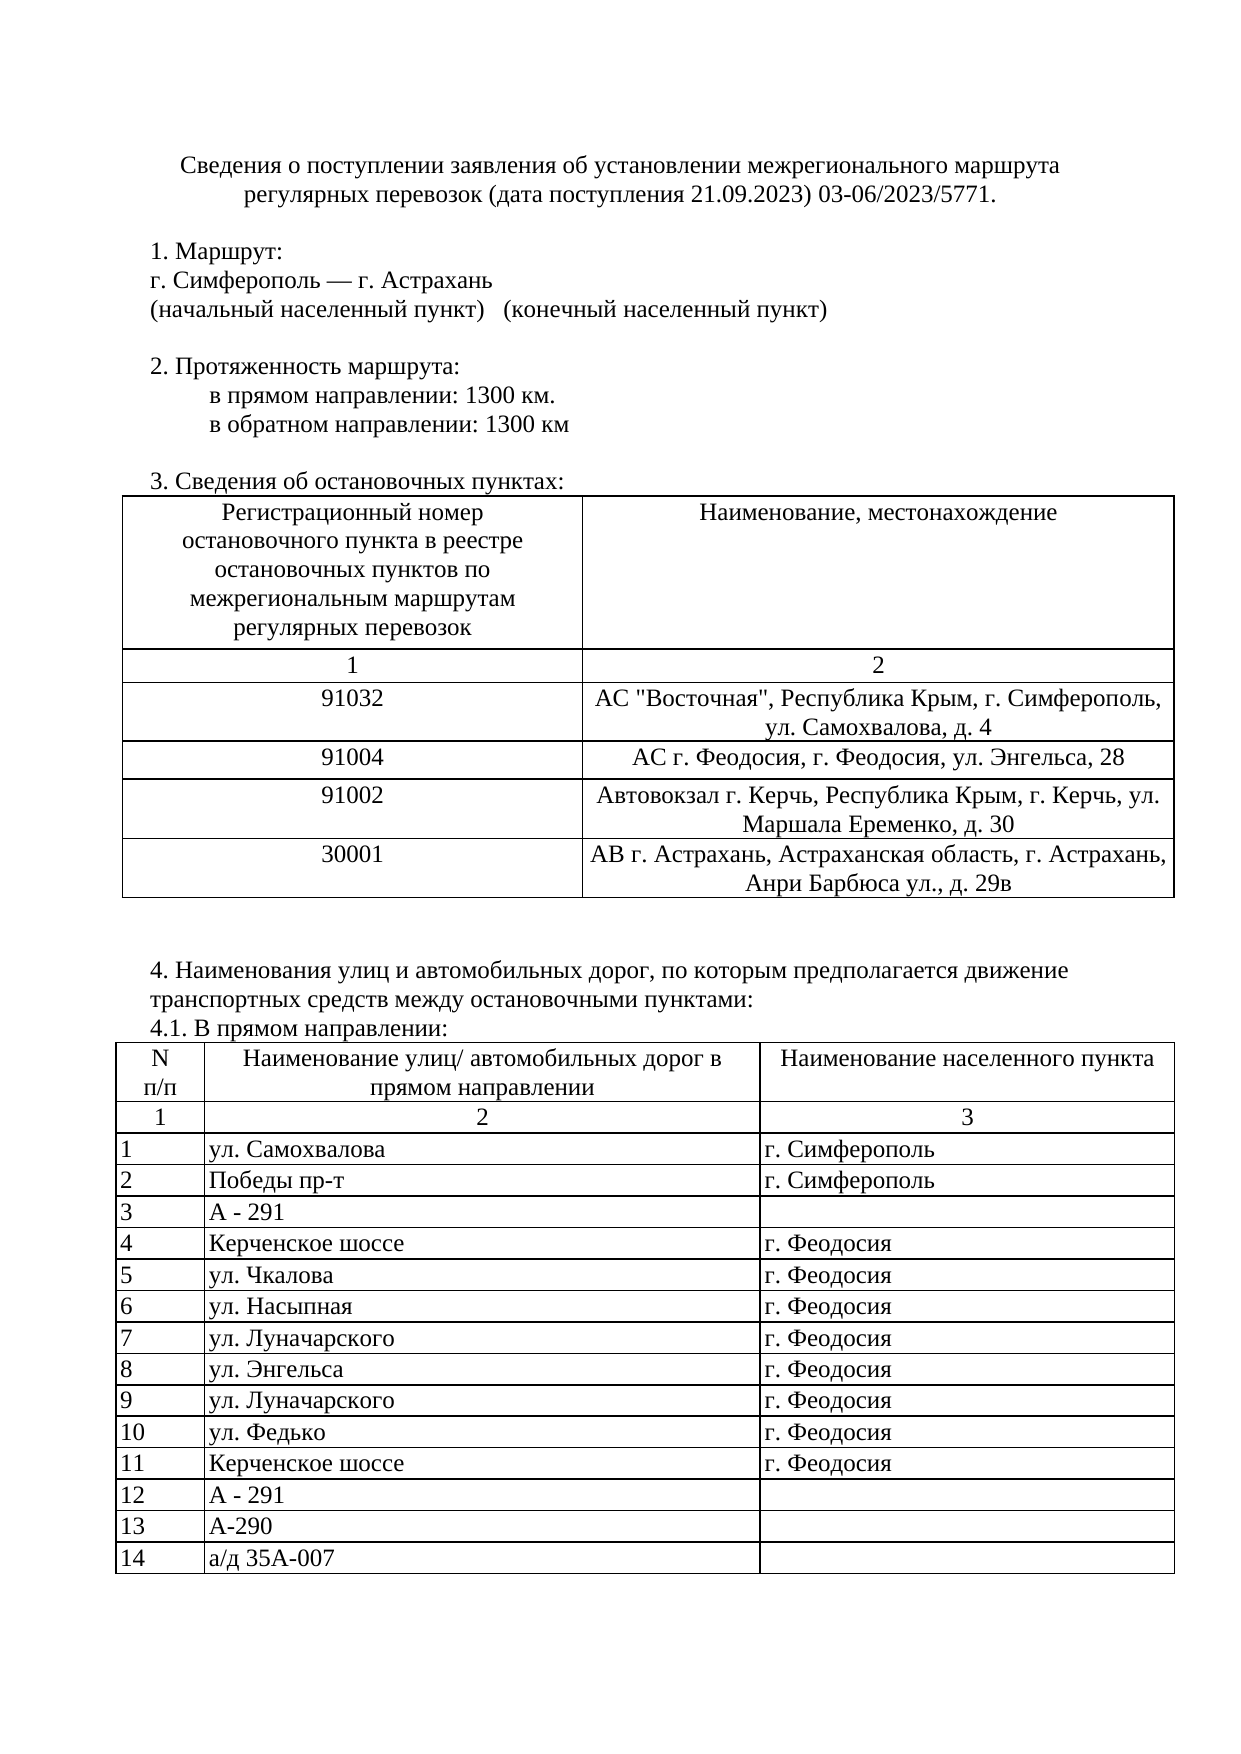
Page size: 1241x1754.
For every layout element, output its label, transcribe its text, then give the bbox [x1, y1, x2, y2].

text Сведения о поступлении заявления об установлении межрегионального маршрута регулярных перевозок (дата поступления 21.09.2023) 03-06/2023/5771. [150, 150, 1090, 207]
table_cell 3 [117, 1197, 204, 1227]
table_cell г. Симферополь [761, 1134, 1174, 1164]
table_cell ул. Насыпная [205, 1291, 759, 1321]
table_cell ул. Энгельса [205, 1354, 759, 1384]
table_cell Победы пр-т [205, 1165, 759, 1195]
table_cell Керченское шоссе [205, 1448, 759, 1478]
text в прямом направлении: 1300 км. [150, 380, 1090, 409]
table_cell ул. Федько [205, 1417, 759, 1447]
table_cell г. Феодосия [761, 1386, 1174, 1415]
table_cell ул. Чкалова [205, 1260, 759, 1289]
table_cell 2 [205, 1102, 759, 1132]
text 2. Протяженность маршрута: [150, 351, 1090, 380]
table_cell ул. Луначарского [205, 1386, 759, 1415]
table_header N п/п [117, 1043, 204, 1101]
table_cell Автовокзал г. Керчь, Республика Крым, г. Керчь, ул. Маршала Еременко, д. 30 [583, 780, 1173, 837]
table_cell [761, 1197, 1174, 1227]
table_cell 30001 [123, 839, 582, 896]
table_cell 91004 [123, 742, 582, 778]
table_cell 2 [117, 1165, 204, 1195]
table_cell [761, 1480, 1174, 1510]
text 4.1. В прямом направлении: [150, 1013, 1090, 1042]
table_cell А - 291 [205, 1197, 759, 1227]
table_cell А - 291 [205, 1480, 759, 1510]
table_header Регистрационный номер остановочного пункта в реестре остановочных пунктов по межрегиональным маршрутам регулярных перевозок [123, 497, 582, 648]
table_cell А-290 [205, 1511, 759, 1541]
table_cell 11 [117, 1448, 204, 1478]
table_cell г. Симферополь [761, 1165, 1174, 1195]
table_cell 13 [117, 1511, 204, 1541]
table_cell 2 [583, 650, 1173, 681]
table_cell АВ г. Астрахань, Астраханская область, г. Астрахань, Анри Барбюса ул., д. 29в [583, 839, 1173, 896]
table_cell 10 [117, 1417, 204, 1447]
text 4. Наименования улиц и автомобильных дорог, по которым предполагается движение транспортных средств между остановочными пунктами: [150, 956, 1090, 1013]
table_cell АС "Восточная", Республика Крым, г. Симферополь, ул. Самохвалова, д. 4 [583, 683, 1173, 740]
table_cell 6 [117, 1291, 204, 1321]
table_cell г. Феодосия [761, 1291, 1174, 1321]
table_header Наименование населенного пункта [761, 1043, 1174, 1101]
table_cell 91002 [123, 780, 582, 837]
table_cell 1 [123, 650, 582, 681]
table_cell ул. Луначарского [205, 1323, 759, 1352]
table_cell 14 [117, 1543, 204, 1573]
table_cell г. Феодосия [761, 1228, 1174, 1258]
table_cell 3 [761, 1102, 1174, 1132]
table_cell г. Феодосия [761, 1417, 1174, 1447]
table_cell ул. Самохвалова [205, 1134, 759, 1164]
text 3. Сведения об остановочных пунктах: [150, 466, 1090, 495]
table_cell [761, 1543, 1174, 1573]
table_cell 9 [117, 1386, 204, 1415]
table_cell 7 [117, 1323, 204, 1352]
table_cell 1 [117, 1102, 204, 1132]
table_cell г. Феодосия [761, 1354, 1174, 1384]
text 1. Маршрут: [150, 236, 1090, 265]
table_cell 5 [117, 1260, 204, 1289]
table_cell г. Феодосия [761, 1260, 1174, 1289]
table_cell 12 [117, 1480, 204, 1510]
text в обратном направлении: 1300 км [150, 409, 1090, 437]
text г. Симферополь — г. Астрахань [150, 265, 1090, 294]
table_cell 4 [117, 1228, 204, 1258]
text (начальный населенный пункт) (конечный населенный пункт) [150, 294, 1090, 322]
table_cell АС г. Феодосия, г. Феодосия, ул. Энгельса, 28 [583, 742, 1173, 778]
table_cell 91032 [123, 683, 582, 740]
table_cell Керченское шоссе [205, 1228, 759, 1258]
table_cell 1 [117, 1134, 204, 1164]
table_cell а/д 35А-007 [205, 1543, 759, 1573]
table_cell 8 [117, 1354, 204, 1384]
table_cell г. Феодосия [761, 1448, 1174, 1478]
table_cell г. Феодосия [761, 1323, 1174, 1352]
table_header Наименование, местонахождение [583, 497, 1173, 648]
table_header Наименование улиц/ автомобильных дорог в прямом направлении [205, 1043, 759, 1101]
table_cell [761, 1511, 1174, 1541]
